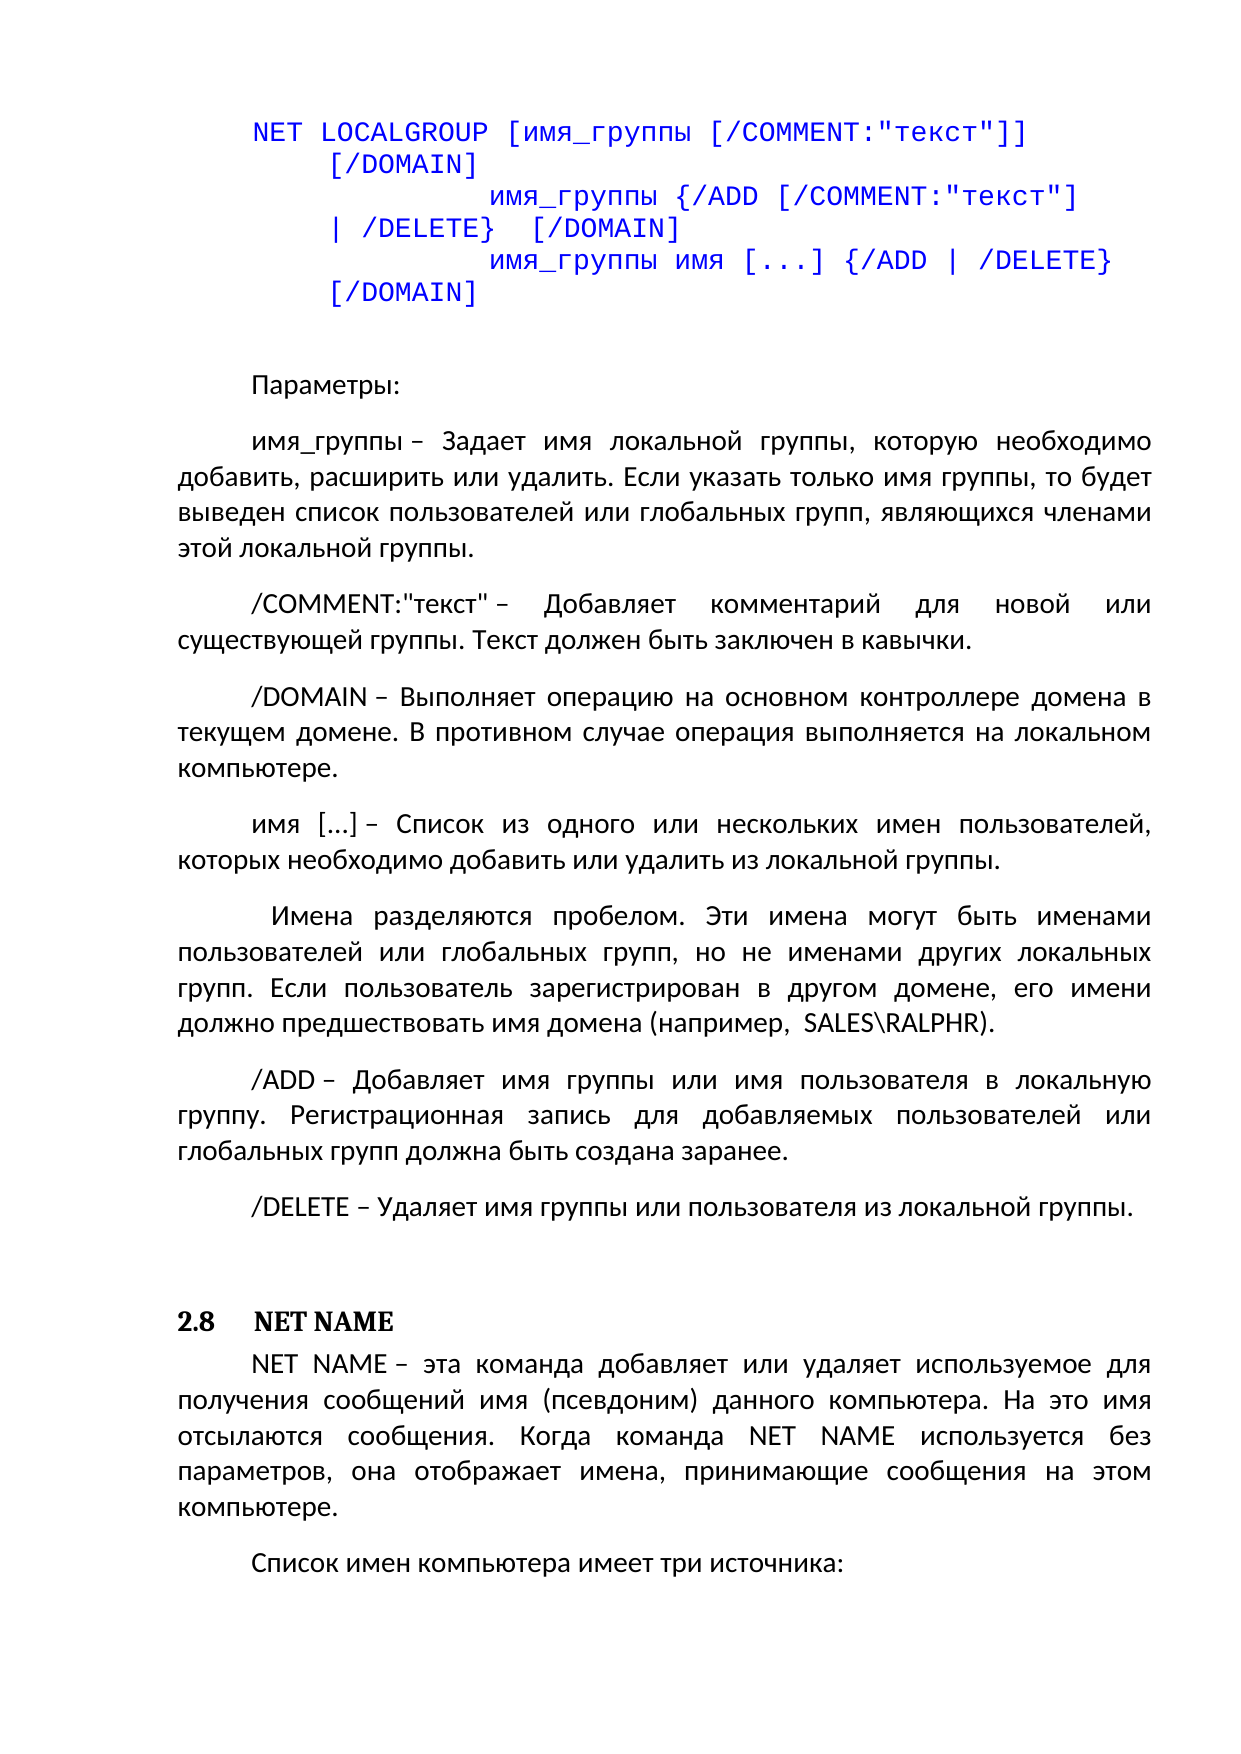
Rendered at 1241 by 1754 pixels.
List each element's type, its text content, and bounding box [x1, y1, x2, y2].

text /COMMENT:"текст" – Добавляет комментарий для новой или существующей группы. Текст должен быть заключен в кавычки. [177, 586, 1152, 657]
text NET NAME – эта команда добавляет или удаляет используемое для получения сообщений имя (псевдоним) данного компьютера. На это имя отсылаются сообщения. Когда команда NET NAME используется без параметров, она отображает имена, принимающие сообщения на этом компьютере. [177, 1345, 1152, 1523]
text NET LOCALGROUP [имя_группы [/COMMENT:"текст"]] [/DOMAIN] [252, 118, 1152, 182]
text Параметры: [177, 366, 1152, 401]
text /DELETE – Удаляет имя группы или пользователя из локальной группы. [177, 1188, 1152, 1224]
text /DOMAIN – Выполняет операцию на основном контроллере домена в текущем домене. В противном случае операция выполняется на локальном компьютере. [177, 678, 1152, 784]
text Список имен компьютера имеет три источника: [177, 1544, 1152, 1580]
text имя_группы – Задает имя локальной группы, которую необходимо добавить, расширить или удалить. Если указать только имя группы, то будет выведен список пользователей или глобальных групп, являющихся членами этой локальной группы. [177, 422, 1152, 565]
text /ADD – Добавляет имя группы или имя пользователя в локальную группу. Регистрационная запись для добавляемых пользователей или глобальных групп должна быть создана заранее. [177, 1061, 1152, 1168]
text имя_группы {/ADD [/COMMENT:"текст"] | /DELETE} [/DOMAIN] [252, 182, 1152, 246]
text Имена разделяются пробелом. Эти имена могут быть именами пользователей или глобальных групп, но не именами других локальных групп. Если пользователь зарегистрирован в другом домене, его имени должно предшествовать имя домена (например, SALES\RALPHR). [177, 897, 1152, 1040]
subtitle 2.8 NET NAME [177, 1306, 1152, 1339]
text имя [...] – Список из одного или нескольких имен пользователей, которых необходимо добавить или удалить из локальной группы. [177, 805, 1152, 877]
text имя_группы имя [...] {/ADD | /DELETE} [/DOMAIN] [252, 246, 1152, 309]
